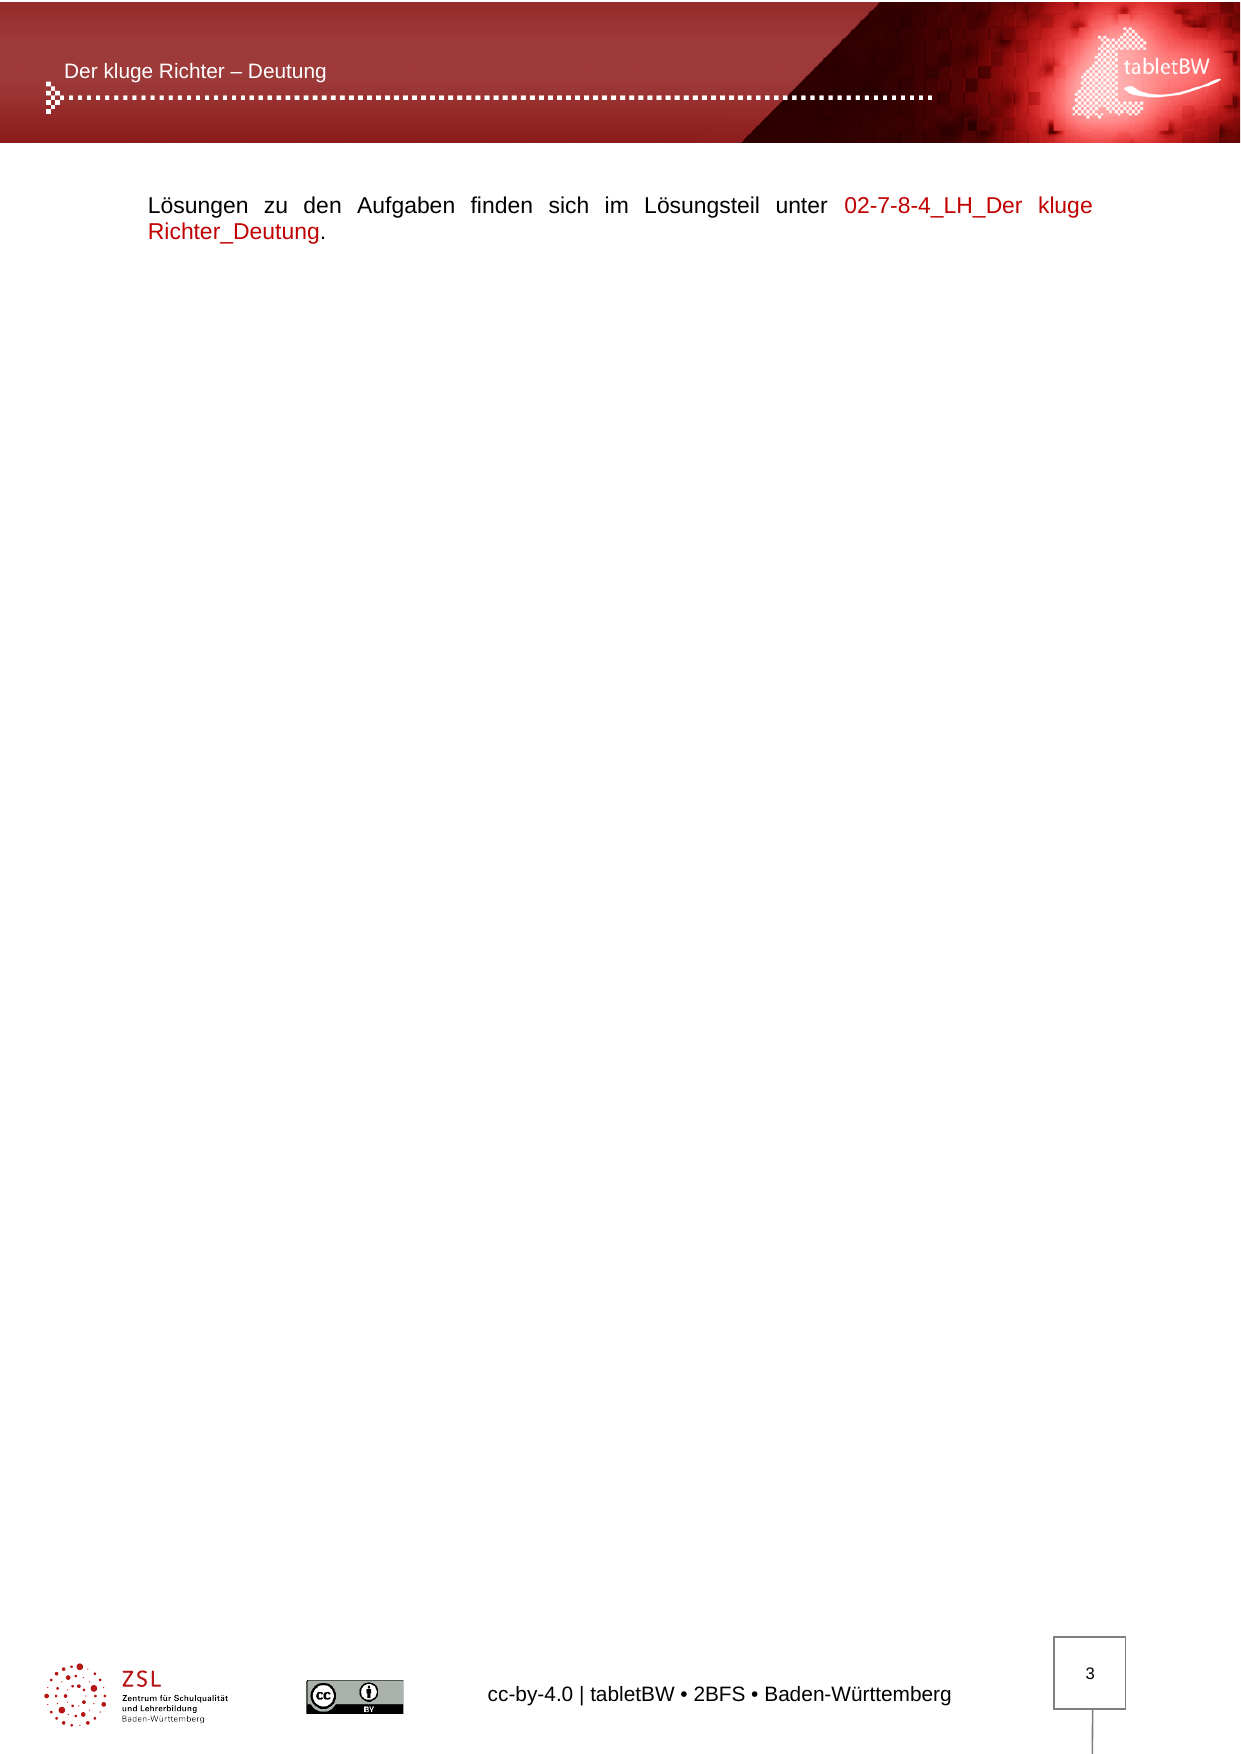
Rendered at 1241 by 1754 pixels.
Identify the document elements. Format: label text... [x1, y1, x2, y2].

text Lösungen zu den Aufgaben finden sich im Lösungsteil unter 02-7-8-4_LH_Der kluge Richter_Deutung. [148, 192, 1093, 245]
picture [0, 2, 1241, 143]
picture [306, 1680, 404, 1714]
picture [28, 1648, 244, 1727]
